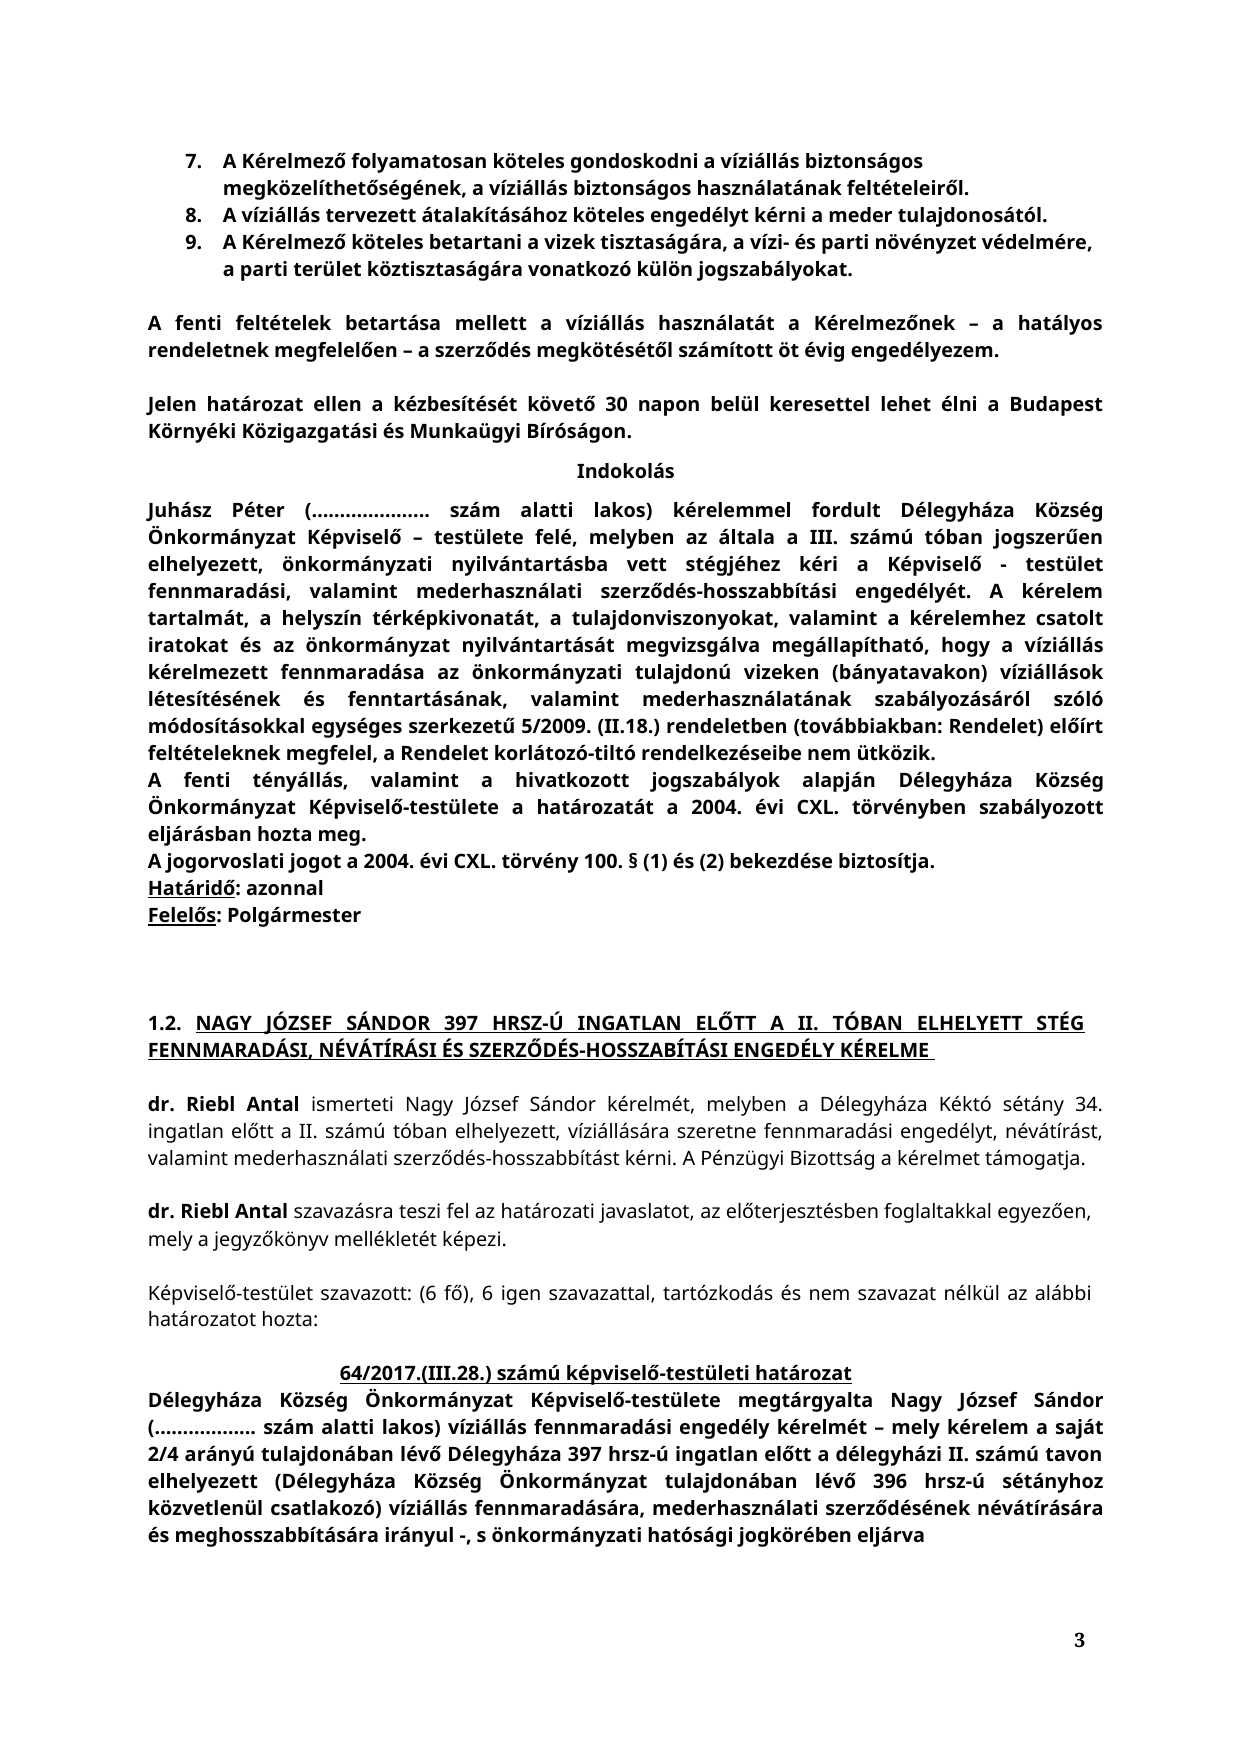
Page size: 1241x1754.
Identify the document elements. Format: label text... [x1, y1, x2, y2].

text 64/2017.(III.28.) számú képviselő-testületi határozat [339, 1360, 1093, 1387]
text dr. Riebl Antal szavazásra teszi fel az határozati javaslatot, az előterjesztésben foglaltakkal egyezően, mely a jegyzőkönyv mellékletét képezi. [148, 1198, 1093, 1252]
list A Kérelmező köteles betartani a vizek tisztaságára, a vízi- és parti növényzet védelmére, a parti terület köztisztaságára vonatkozó külön jogszabályokat. [185, 228, 1104, 282]
text A fenti feltételek betartása mellett a víziállás használatát a Kérelmezőnek – a hatályos rendeletnek megfelelően – a szerződés megkötésétől számított öt évig engedélyezem. [148, 309, 1104, 363]
text Képviselő-testület szavazott: (6 fő), 6 igen szavazattal, tartózkodás és nem szavazat nélkül az alábbi határozatot hozta: [148, 1279, 1093, 1333]
list A víziállás tervezett átalakításához köteles engedélyt kérni a meder tulajdonosától. [185, 202, 1104, 228]
text Felelős: Polgármester [148, 901, 1104, 928]
text A jogorvoslati jogot a 2004. évi CXL. törvény 100. § (1) és (2) bekezdése biztosítja. [148, 847, 1104, 874]
list A Kérelmező folyamatosan köteles gondoskodni a víziállás biztonságos megközelíthetőségének, a víziállás biztonságos használatának feltételeiről. [185, 148, 1104, 202]
text Jelen határozat ellen a kézbesítését követő 30 napon belül keresettel lehet élni a Budapest Környéki Közigazgatási és Munkaügyi Bíróságon. [148, 390, 1104, 444]
text dr. Riebl Antal ismerteti Nagy József Sándor kérelmét, melyben a Délegyháza Kéktó sétány 34. ingatlan előtt a II. számú tóban elhelyezett, víziállására szeretne fennmaradási engedélyt, névátírást, valamint mederhasználati szerződés-hosszabbítást kérni. A Pénzügyi Bizottság a kérelmet támogatja. [148, 1090, 1104, 1171]
text A fenti tényállás, valamint a hivatkozott jogszabályok alapján Délegyháza Község Önkormányzat Képviselő-testülete a határozatát a 2004. évi CXL. törvényben szabályozott eljárásban hozta meg. [148, 766, 1104, 847]
text Indokolás [148, 457, 1104, 484]
text 1.2. NAGY JÓZSEF SÁNDOR 397 HRSZ-Ú INGATLAN ELŐTT A II. TÓBAN ELHELYETT STÉG FENNMARADÁSI, NÉVÁTÍRÁSI ÉS SZERZŐDÉS-HOSSZABÍTÁSI ENGEDÉLY KÉRELME [148, 1009, 1085, 1063]
text Határidő: azonnal [148, 874, 1104, 901]
text Juhász Péter (………………... szám alatti lakos) kérelemmel fordult Délegyháza Község Önkormányzat Képviselő – testülete felé, melyben az általa a III. számú tóban jogszerűen elhelyezett, önkormányzati nyilvántartásba vett stégjéhez kéri a Képviselő - testület fennmaradási, valamint mederhasználati szerződés-hosszabbítási engedélyét. A kérelem tartalmát, a helyszín térképkivonatát, a tulajdonviszonyokat, valamint a kérelemhez csatolt iratokat és az önkormányzat nyilvántartását megvizsgálva megállapítható, hogy a víziállás kérelmezett fennmaradása az önkormányzati tulajdonú vizeken (bányatavakon) víziállások létesítésének és fenntartásának, valamint mederhasználatának szabályozásáról szóló módosításokkal egységes szerkezetű 5/2009. (II.18.) rendeletben (továbbiakban: Rendelet) előírt feltételeknek megfelel, a Rendelet korlátozó-tiltó rendelkezéseibe nem ütközik. [148, 496, 1104, 766]
text Délegyháza Község Önkormányzat Képviselő-testülete megtárgyalta Nagy József Sándor (……………... szám alatti lakos) víziállás fennmaradási engedély kérelmét – mely kérelem a saját 2/4 arányú tulajdonában lévő Délegyháza 397 hrsz-ú ingatlan előtt a délegyházi II. számú tavon elhelyezett (Délegyháza Község Önkormányzat tulajdonában lévő 396 hrsz-ú sétányhoz közvetlenül csatlakozó) víziállás fennmaradására, mederhasználati szerződésének névátírására és meghosszabbítására irányul -, s önkormányzati hatósági jogkörében eljárva [148, 1387, 1104, 1548]
